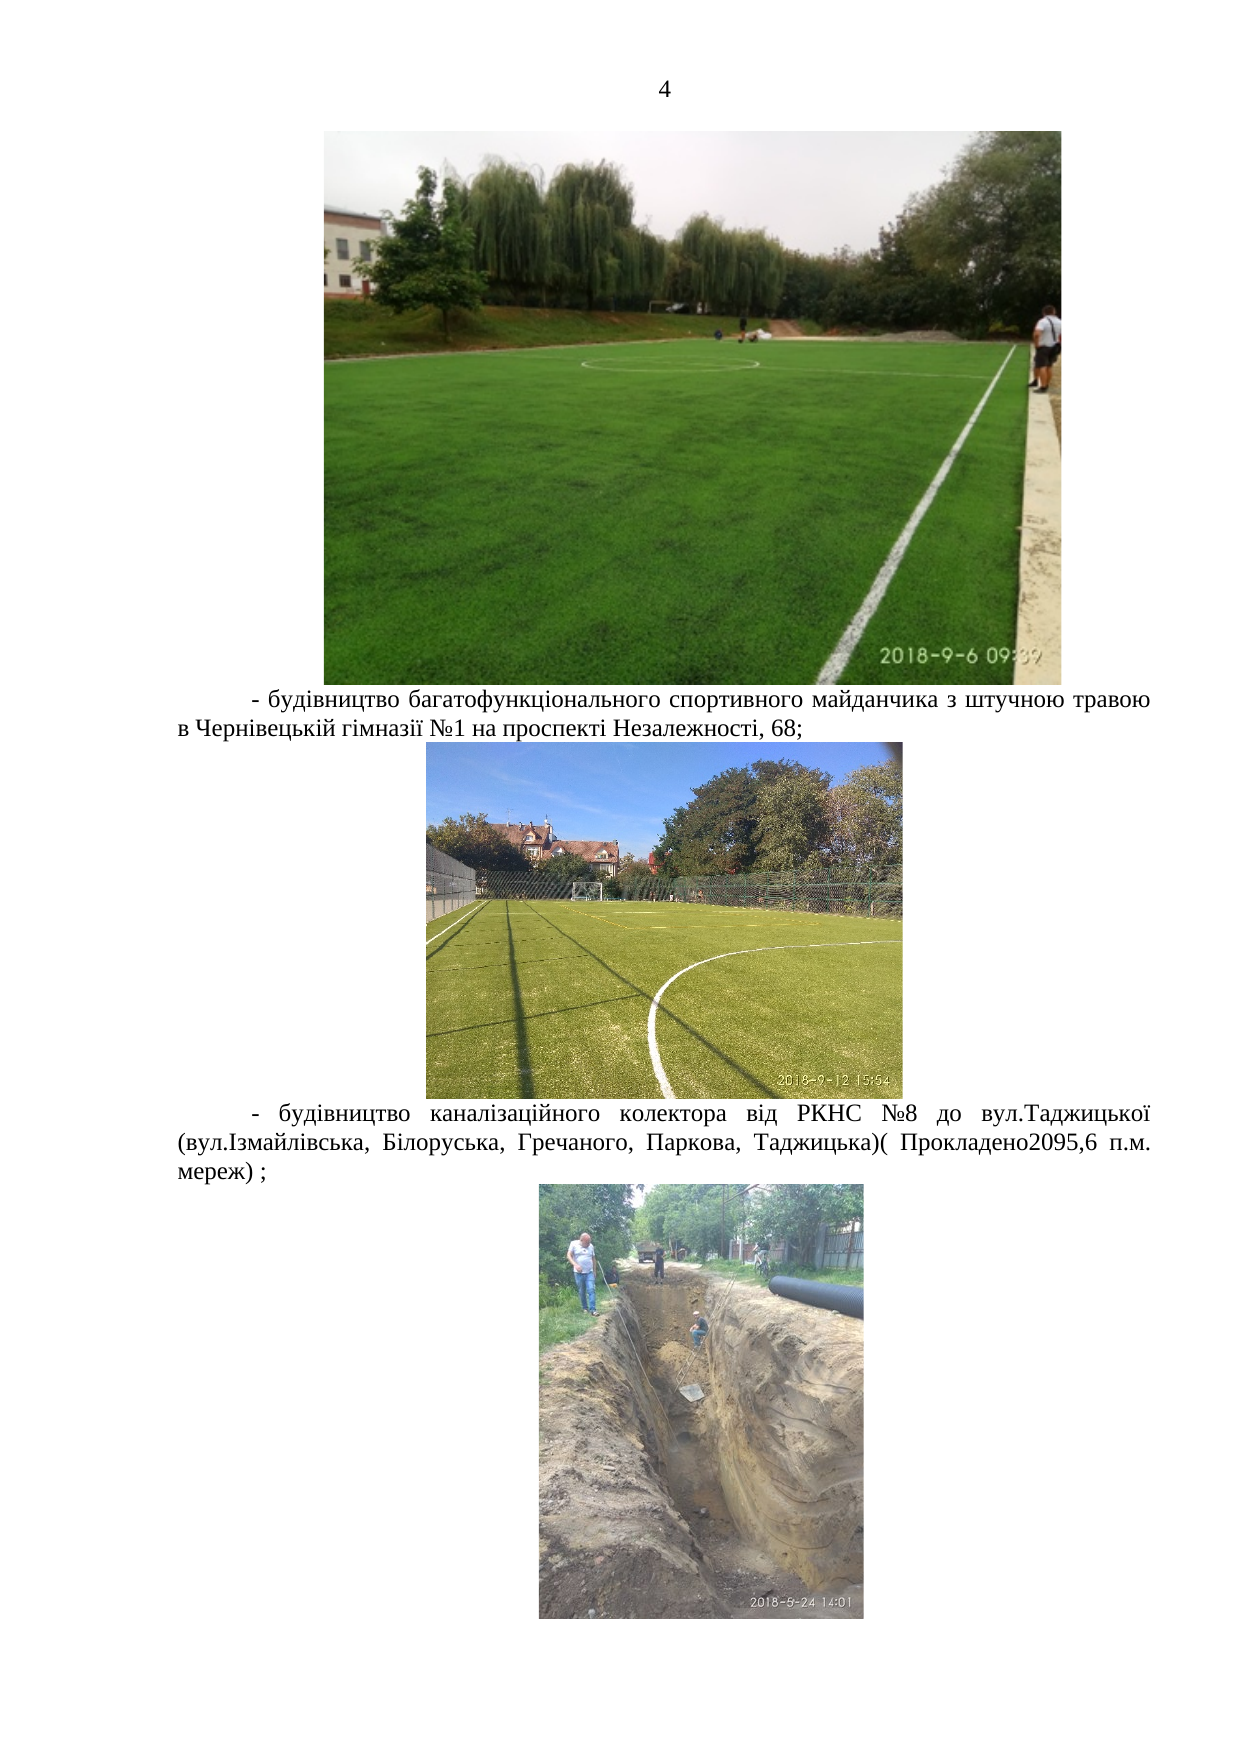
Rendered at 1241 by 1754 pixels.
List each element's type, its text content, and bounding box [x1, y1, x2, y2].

picture [323, 131, 1062, 685]
text - будівництво багатофункціонального спортивного майданчика з штучною травою в Чернівецькій гімназії №1 на проспекті Незалежності, 68; [177, 684, 1152, 742]
picture [426, 742, 903, 1099]
text - будівництво каналізаційного колектора від РКНС №8 до вул.Таджицької (вул.Ізмайлівська, Білоруська, Гречаного, Паркова, Таджицька)( Прокладено2095,6 п.м. мереж) ; [177, 1098, 1152, 1184]
picture [538, 1184, 864, 1619]
